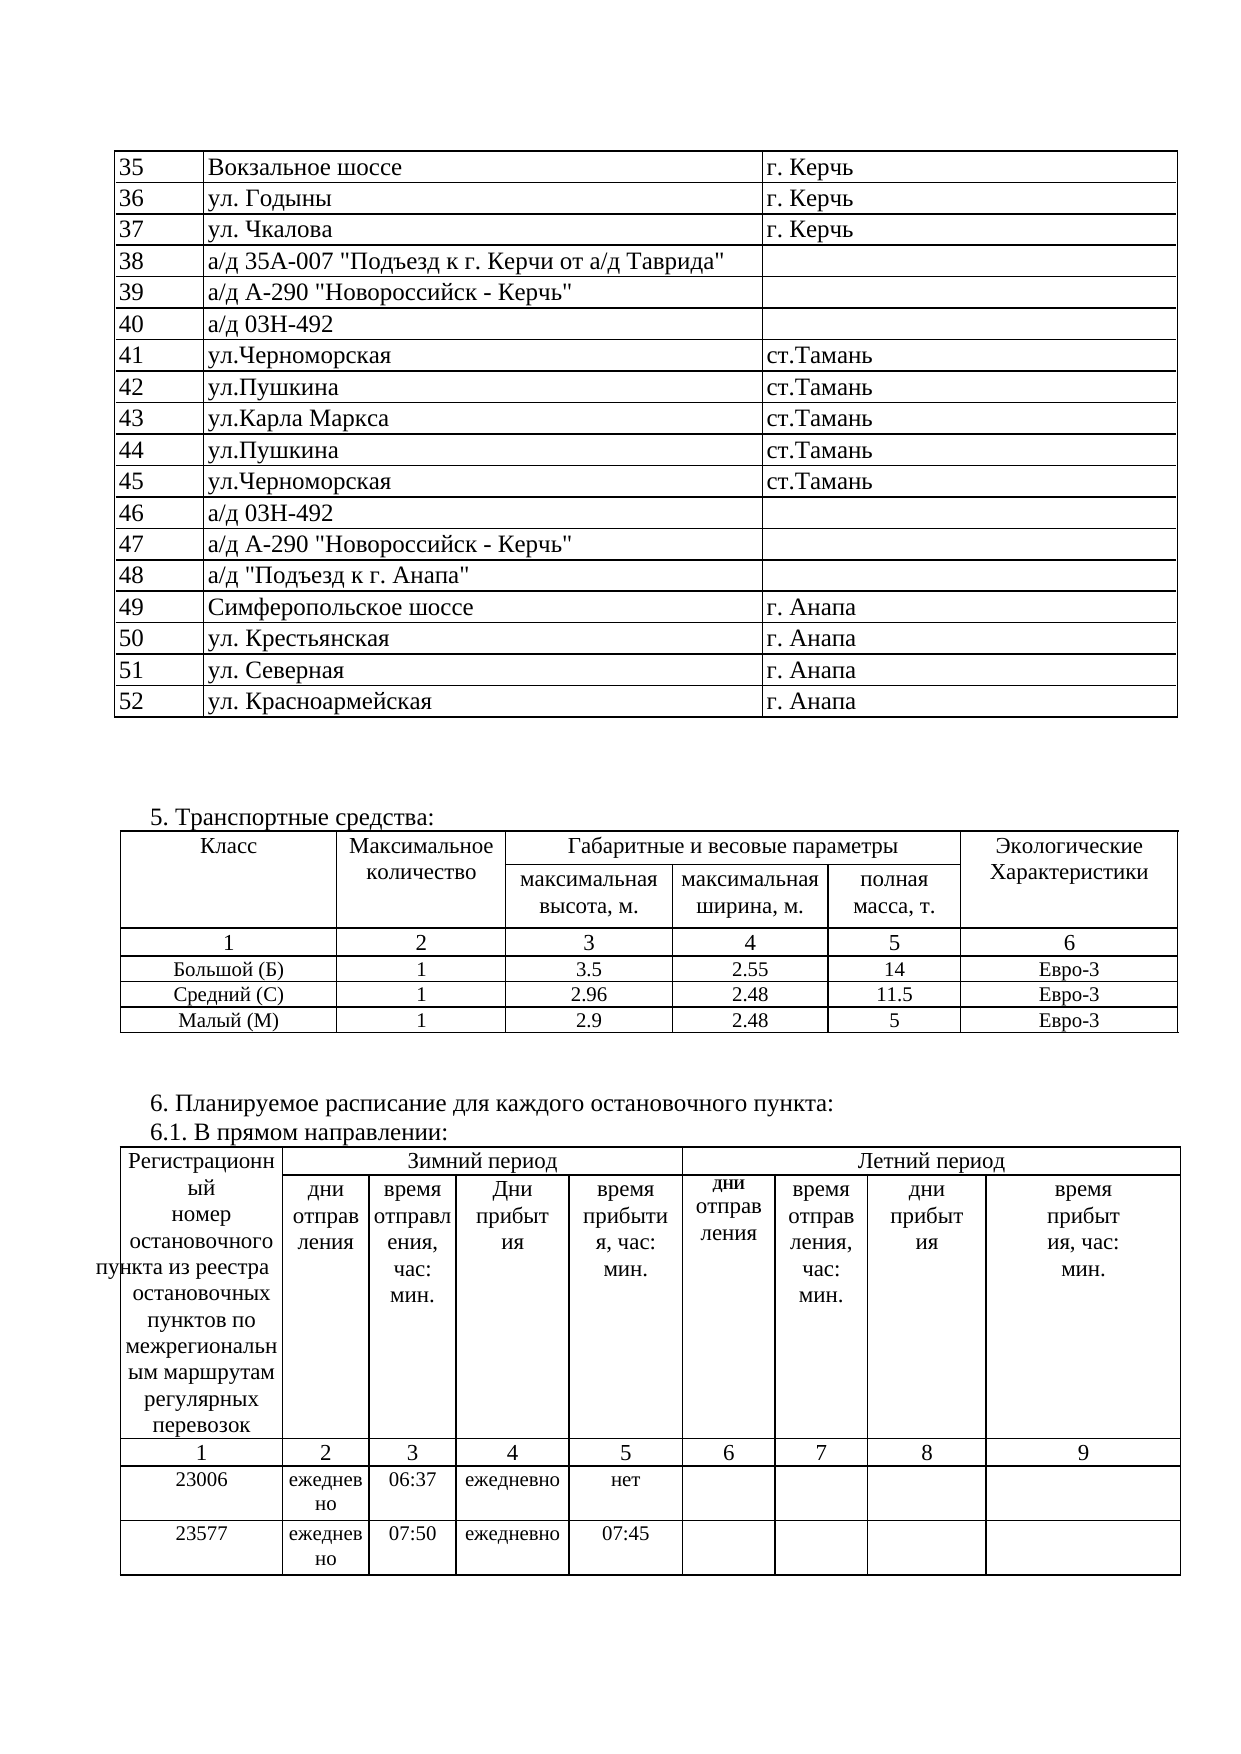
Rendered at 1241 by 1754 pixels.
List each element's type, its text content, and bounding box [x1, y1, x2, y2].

table_cell 4 [673, 929, 827, 955]
table_cell 07:45 [570, 1521, 682, 1574]
table_cell Дни прибыт ия [457, 1176, 568, 1437]
table_cell ст.Тамань [763, 339, 1177, 370]
table_cell 07:50 [370, 1521, 455, 1574]
table_cell 3 [370, 1439, 455, 1465]
table_cell ул.Черноморская [204, 466, 762, 496]
table_cell ул.Карла Маркса [204, 403, 762, 433]
table_cell 1 [337, 957, 505, 981]
table_cell 5 [570, 1439, 682, 1465]
table_header Класс [121, 832, 336, 927]
table_cell а/д А-290 "Новороссийск - Керчь" [204, 277, 762, 307]
table_cell Средний (С) [121, 982, 336, 1006]
table_cell ул. Северная [204, 655, 762, 685]
table_cell 41 [115, 340, 203, 370]
table_cell [987, 1467, 1180, 1520]
table_cell ежедневно [457, 1467, 568, 1520]
table_cell 39 [115, 277, 203, 307]
table_cell время отправл ения, час: мин. [370, 1176, 455, 1437]
table_cell [987, 1521, 1180, 1574]
table_cell ул.Пушкина [204, 372, 762, 402]
table_cell 1 [121, 929, 336, 955]
table_cell 6 [961, 929, 1177, 955]
table_cell ежедневно [283, 1521, 368, 1574]
table_cell 2 [337, 929, 505, 955]
table_cell 1 [337, 1008, 505, 1032]
table_cell 23006 [121, 1467, 282, 1520]
table_cell 42 [115, 371, 203, 402]
table_cell 06:37 [370, 1467, 455, 1520]
table_header Летний период [683, 1148, 1180, 1174]
table_cell 4 [457, 1439, 568, 1465]
table_cell 3 [506, 929, 672, 955]
table_cell ст.Тамань [763, 370, 1177, 402]
table_cell 47 [115, 529, 203, 559]
table_cell максимальная высота, м. [506, 865, 672, 927]
text 6.1. В прямом направлении: [150, 1117, 1090, 1146]
table_header Максимальное количество [337, 832, 505, 927]
table_cell [683, 1521, 774, 1574]
table_cell 5 [829, 929, 960, 955]
table_cell [868, 1521, 985, 1574]
table_cell [763, 528, 1177, 559]
table_cell ул. Красноармейская [204, 686, 762, 716]
table_cell Малый (М) [121, 1008, 336, 1032]
table_cell [683, 1467, 774, 1520]
table_cell ул. Чкалова [204, 215, 762, 244]
table_cell 14 [829, 957, 960, 981]
table_cell полная масса, т. [829, 865, 960, 927]
table_cell ст.Тамань [763, 433, 1177, 464]
table_cell 43 [115, 403, 203, 433]
table_cell 40 [115, 308, 203, 339]
table_cell 37 [115, 214, 203, 244]
table_cell 2.48 [673, 982, 827, 1006]
table_cell г. Анапа [763, 590, 1177, 622]
table_cell ДНИ отправ ления [683, 1176, 774, 1437]
table_cell ул. Крестьянская [204, 623, 762, 653]
table_cell [763, 307, 1177, 339]
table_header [121, 1148, 282, 1437]
table_cell 45 [115, 466, 203, 496]
table_cell а/д А-290 "Новороссийск - Керчь" [204, 529, 762, 559]
table_cell г. Анапа [763, 685, 1177, 716]
table_cell 36 [115, 183, 203, 213]
table_cell ежедневно [283, 1467, 368, 1520]
table_cell максимальная ширина, м. [673, 865, 827, 927]
table_cell [868, 1467, 985, 1520]
table_cell г. Керчь [763, 213, 1177, 244]
table_cell г. Керчь [763, 181, 1177, 213]
table_cell Евро-3 [961, 1008, 1177, 1032]
table_cell [763, 244, 1177, 276]
table_cell 48 [115, 560, 203, 590]
table_cell 1 [121, 1439, 282, 1465]
table_cell а/д "Подъезд к г. Анапа" [204, 561, 762, 590]
table_cell 51 [115, 654, 203, 685]
table_cell 23577 [121, 1521, 282, 1574]
table_cell ст.Тамань [763, 465, 1177, 496]
table_cell ул.Черноморская [204, 340, 762, 370]
table_cell Евро-3 [961, 957, 1177, 981]
table_cell г. Керчь [763, 152, 1177, 181]
table_cell 44 [115, 434, 203, 464]
table_header Зимний период [283, 1148, 682, 1174]
table_cell 8 [868, 1439, 985, 1465]
table_cell время отправ ления, час: мин. [776, 1176, 867, 1437]
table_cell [204, 246, 762, 276]
table_cell [763, 559, 1177, 590]
table_cell [763, 276, 1177, 307]
table_cell г. Анапа [763, 653, 1177, 685]
table_cell 46 [115, 497, 203, 527]
table_cell [776, 1521, 867, 1574]
table_cell Вокзальное шоссе [204, 152, 762, 181]
table_header Экологические Характеристики [961, 832, 1177, 927]
table_cell 2.96 [506, 982, 672, 1006]
table_cell ст.Тамань [763, 402, 1177, 433]
table_cell 49 [115, 591, 203, 622]
table_cell [776, 1467, 867, 1520]
table_cell дни прибыт ия [868, 1176, 985, 1437]
table_cell а/д 03Н-492 [204, 498, 762, 527]
table_cell ежедневно [457, 1521, 568, 1574]
table_cell дни отправ ления [283, 1176, 368, 1437]
text 5. Транспортные средства: [150, 802, 1090, 830]
table_cell 35 [115, 152, 203, 181]
table_cell 2.55 [673, 957, 827, 981]
table_cell 52 [115, 686, 203, 716]
table_cell 2 [283, 1439, 368, 1465]
table_cell 7 [776, 1439, 867, 1465]
table_cell 1 [337, 982, 505, 1006]
table_cell 3.5 [506, 957, 672, 981]
table_cell 50 [115, 623, 203, 653]
table_cell нет [570, 1467, 682, 1520]
table_cell время прибыти я, час: мин. [570, 1176, 682, 1437]
text 6. Планируемое расписание для каждого остановочного пункта: [150, 1088, 1090, 1117]
table_cell 11.5 [829, 982, 960, 1006]
table_cell Большой (Б) [121, 957, 336, 981]
table_cell [763, 496, 1177, 527]
table_header Габаритные и весовые параметры [506, 832, 960, 864]
table_cell 38 [115, 245, 203, 276]
table_cell 2.48 [673, 1008, 827, 1032]
table_cell а/д 03Н-492 [204, 309, 762, 339]
table_cell 9 [987, 1439, 1180, 1465]
table_cell 5 [829, 1008, 960, 1032]
table_cell 2.9 [506, 1008, 672, 1032]
table_cell Евро-3 [961, 982, 1177, 1006]
table_cell г. Анапа [763, 622, 1177, 653]
table_cell время прибыт ия, час: мин. [987, 1176, 1180, 1437]
table_cell ул.Пушкина [204, 435, 762, 464]
table_cell ул. Годыны [204, 183, 762, 213]
table_cell 6 [683, 1439, 774, 1465]
table_cell Симферопольское шоссе [204, 592, 762, 622]
